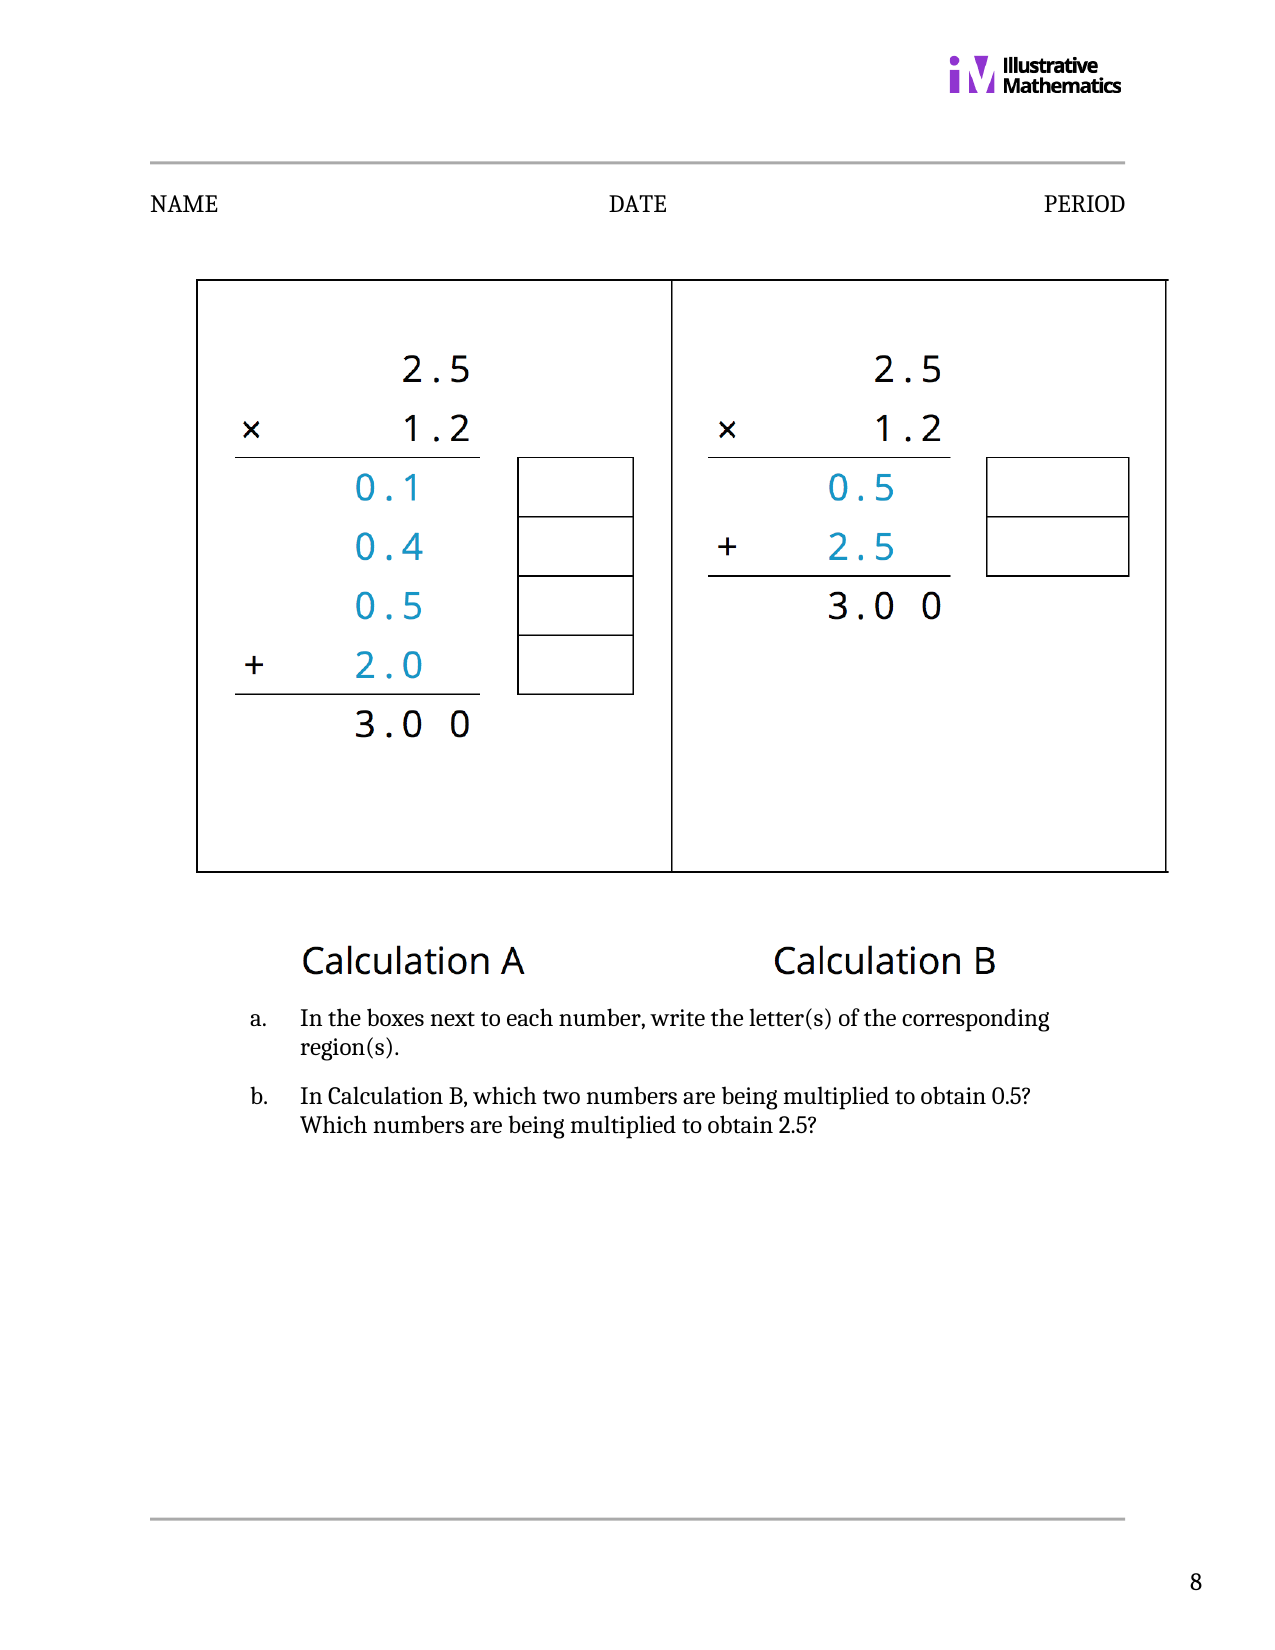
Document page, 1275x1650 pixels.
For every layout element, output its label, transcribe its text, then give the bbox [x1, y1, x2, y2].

picture [949, 55, 1121, 93]
list In the boxes next to each number, write the letter(s) of the corresponding region(s). [250, 1004, 1125, 1061]
picture [193, 276, 1169, 1001]
list In Calculation B, which two numbers are being multiplied to obtain 0.5? Which numbers are being multiplied to obtain 2.5? [250, 1082, 1125, 1140]
